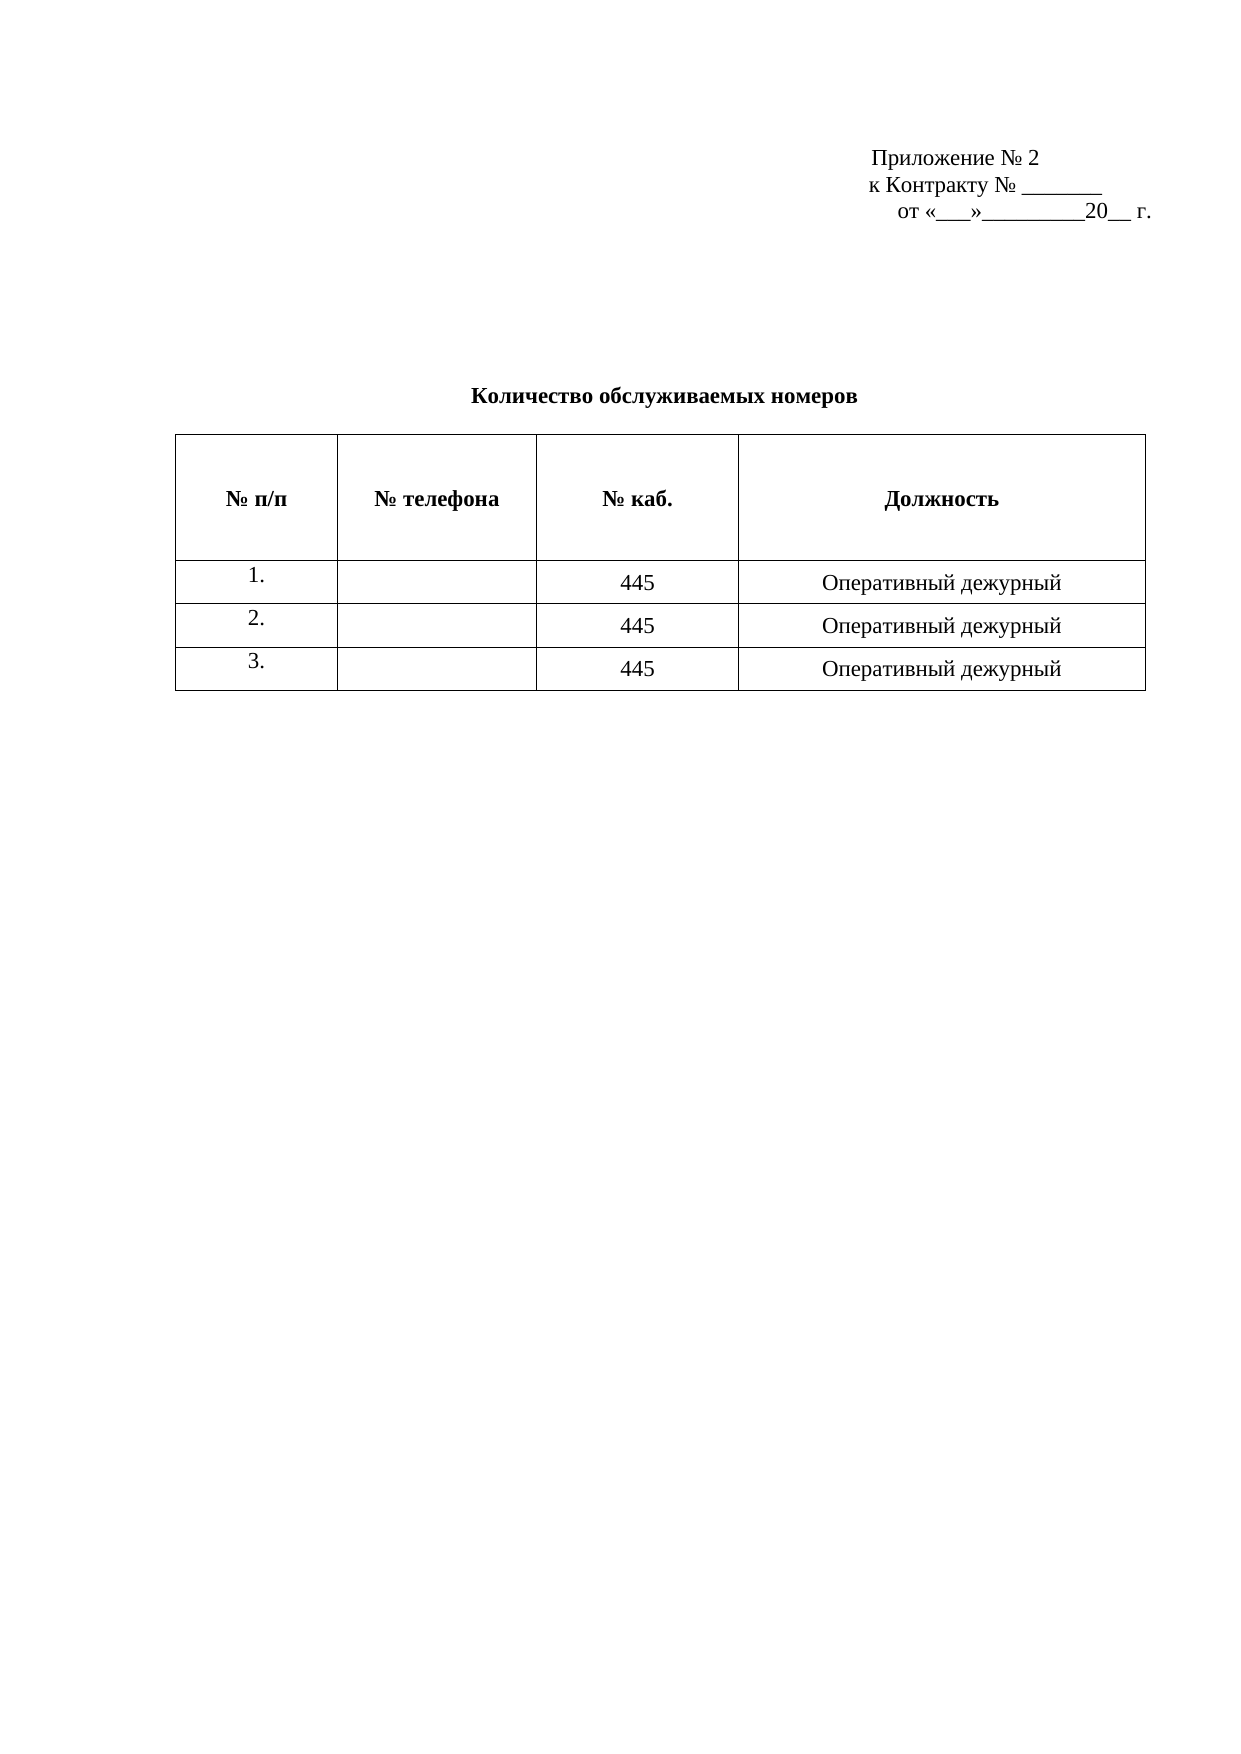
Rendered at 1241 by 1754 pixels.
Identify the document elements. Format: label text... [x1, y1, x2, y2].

table_header № телефона [338, 435, 536, 560]
table_header № п/п [176, 435, 337, 560]
text Количество обслуживаемых номеров [177, 382, 1152, 408]
table_cell Оперативный дежурный [739, 561, 1145, 603]
table_cell 3. [176, 648, 337, 690]
table_cell [338, 604, 536, 647]
table_cell 1. [176, 561, 337, 603]
table_cell Оперативный дежурный [739, 648, 1145, 690]
table_cell 445 [537, 648, 738, 690]
text к Контракту № _______ [177, 171, 1152, 197]
table_cell Оперативный дежурный [739, 604, 1145, 647]
text Приложение № 2 [177, 144, 1152, 171]
table_cell 445 [537, 604, 738, 647]
table_header № каб. [537, 435, 738, 560]
text от «___»_________20__ г. [177, 197, 1152, 223]
table_header Должность [739, 435, 1145, 560]
table_cell [338, 648, 536, 690]
table_cell 445 [537, 561, 738, 603]
table_cell 2. [176, 604, 337, 647]
table_cell [338, 561, 536, 603]
